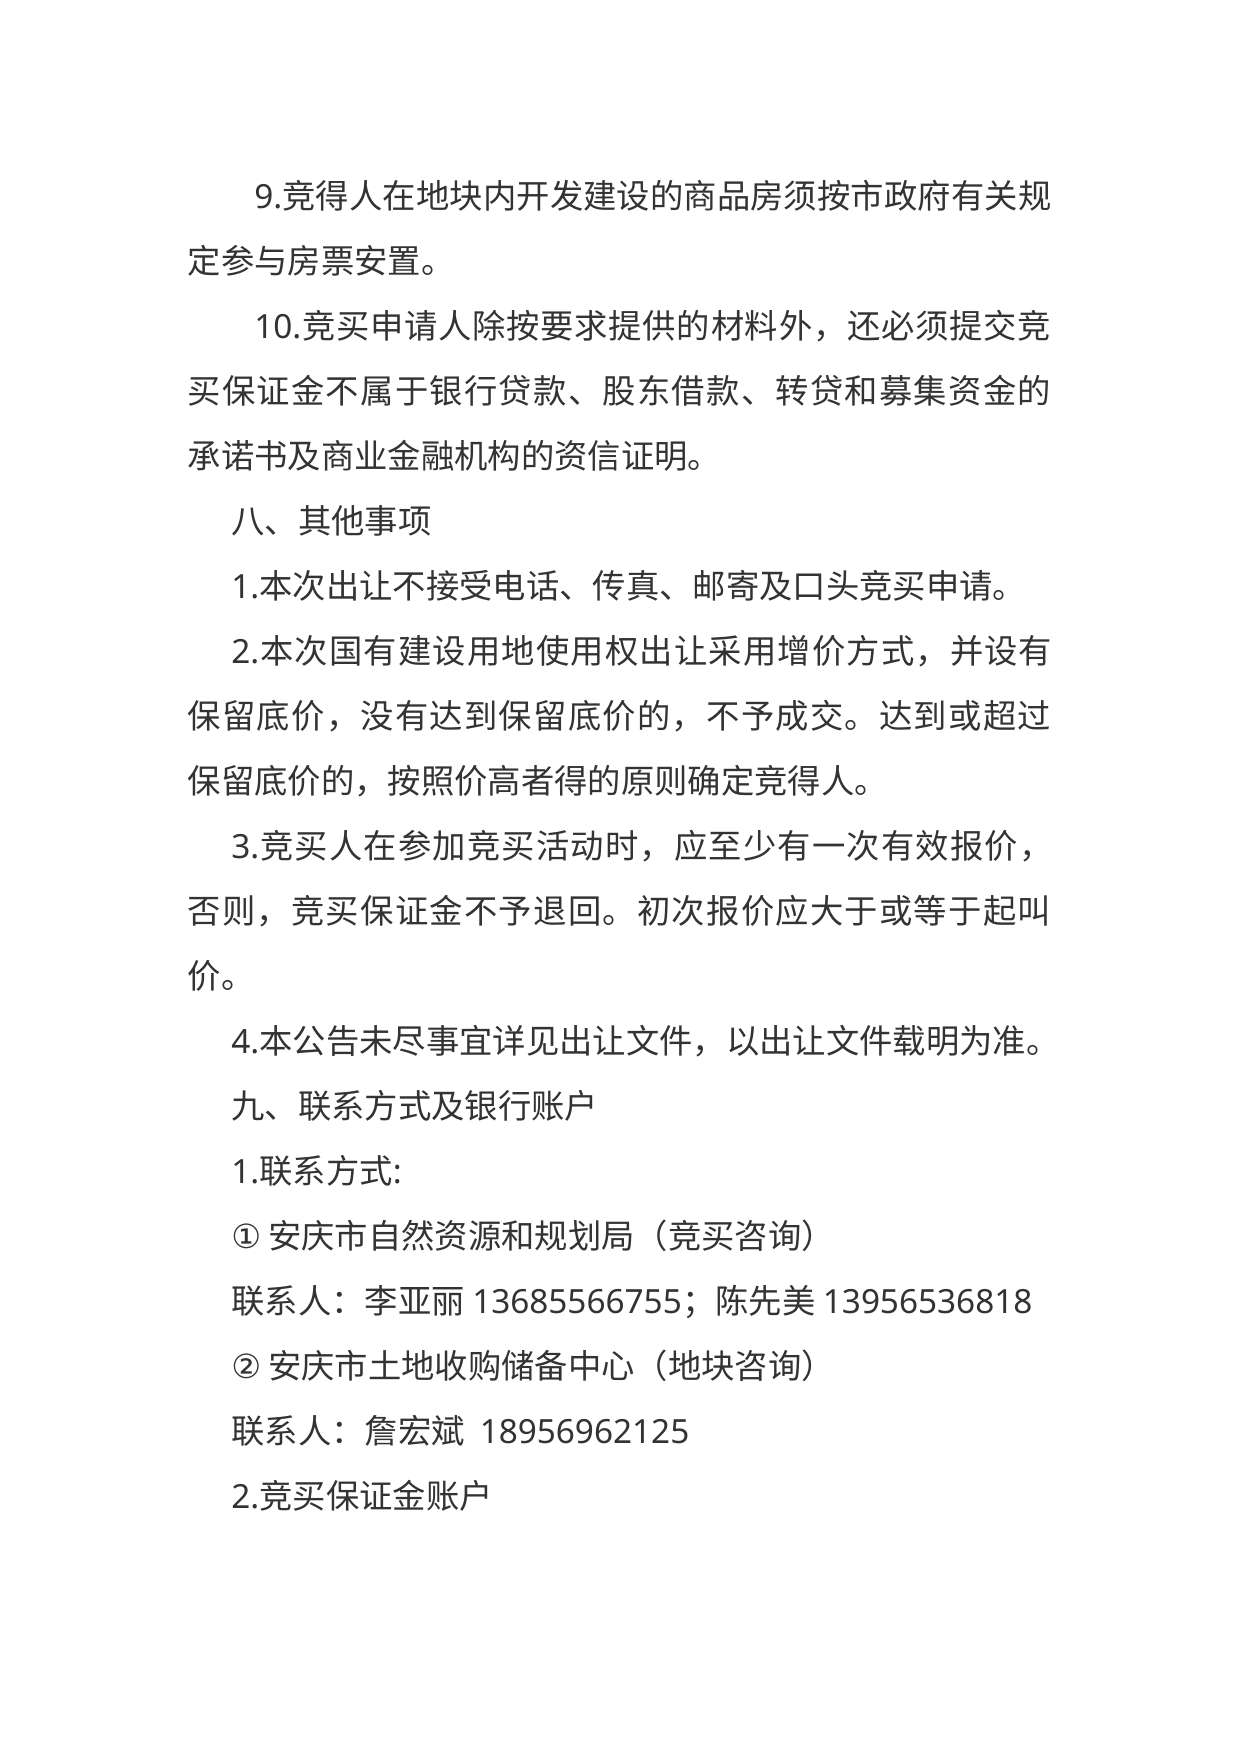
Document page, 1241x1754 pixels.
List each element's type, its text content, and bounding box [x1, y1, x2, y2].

text 4.本公告未尽事宜详见出让文件，以出让文件载明为准。 [187, 1007, 1053, 1072]
text 联系人：李亚丽 13685566755；陈先美 13956536818 [187, 1267, 1053, 1332]
text 2.竞买保证金账户 [187, 1462, 1053, 1527]
text ①安庆市自然资源和规划局（竞买咨询） [187, 1202, 1053, 1267]
text 八、其他事项 [187, 487, 1053, 552]
text 2.本次国有建设用地使用权出让采用增价方式，并设有保留底价，没有达到保留底价的，不予成交。达到或超过保留底价的，按照价高者得的原则确定竞得人。 [187, 617, 1053, 812]
text 联系人：詹宏斌 18956962125 [187, 1397, 1053, 1462]
text 九、联系方式及银行账户 [187, 1072, 1053, 1137]
text 3.竞买人在参加竞买活动时，应至少有一次有效报价，否则，竞买保证金不予退回。初次报价应大于或等于起叫价。 [187, 812, 1053, 1007]
text 10.竞买申请人除按要求提供的材料外，还必须提交竞买保证金不属于银行贷款、股东借款、转贷和募集资金的承诺书及商业金融机构的资信证明。 [187, 292, 1053, 487]
text 1.联系方式: [187, 1137, 1053, 1202]
text 9.竞得人在地块内开发建设的商品房须按市政府有关规定参与房票安置。 [187, 162, 1053, 292]
text ②安庆市土地收购储备中心（地块咨询） [187, 1332, 1053, 1397]
text 1.本次出让不接受电话、传真、邮寄及口头竞买申请。 [187, 552, 1053, 617]
